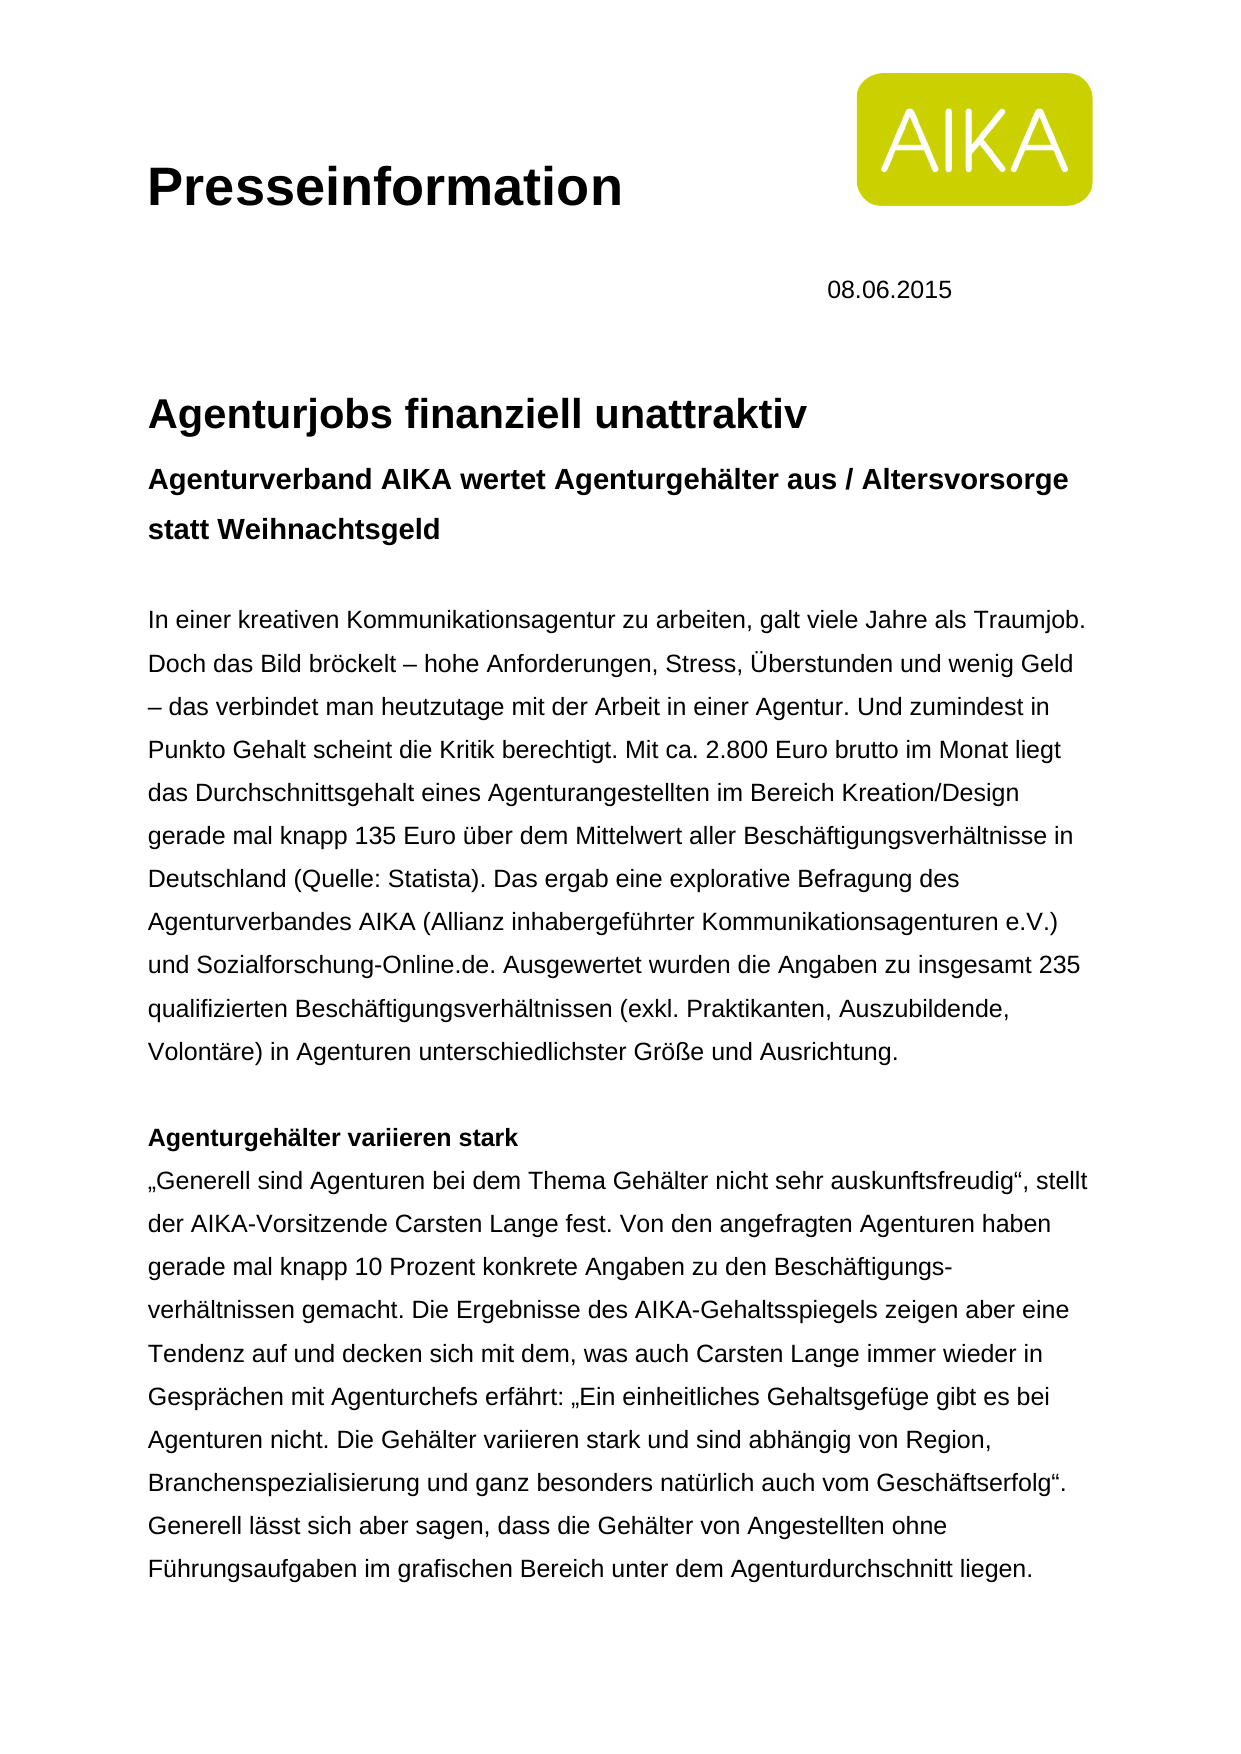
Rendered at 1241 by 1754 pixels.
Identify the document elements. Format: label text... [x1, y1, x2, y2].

text Agenturgehälter variieren stark [148, 1123, 1092, 1152]
text 08.06.2015 [148, 275, 1092, 368]
text „Generell sind Agenturen bei dem Thema Gehälter nicht sehr auskunftsfreudig“, stellt der AIKA-Vorsitzende Carsten Lange fest. Von den angefragten Agenturen haben gerade mal knapp 10 Prozent konkrete Angaben zu den Beschäftigungs-verhältnissen gemacht. Die Ergebnisse des AIKA-Gehaltsspiegels zeigen aber eine Tendenz auf und decken sich mit dem, was auch Carsten Lange immer wieder in Gesprächen mit Agenturchefs erfährt: „Ein einheitliches Gehaltsgefüge gibt es bei Agenturen nicht. Die Gehälter variieren stark und sind abhängig von Region, Branchenspezialisierung und ganz besonders natürlich auch vom Geschäftserfolg“. Generell lässt sich aber sagen, dass die Gehälter von Angestellten ohne Führungsaufgaben im grafischen Bereich unter dem Agenturdurchschnitt liegen. [148, 1166, 1092, 1583]
picture [856, 73, 1093, 206]
text Agenturverband AIKA wertet Agenturgehälter aus / Altersvorsorge statt Weihnachtsgeld [148, 462, 1092, 546]
text Presseinformation [148, 74, 1092, 217]
text Agenturjobs finanziell unattraktiv [148, 390, 1092, 438]
text In einer kreativen Kommunikationsagentur zu arbeiten, galt viele Jahre als Traumjob. Doch das Bild bröckelt – hohe Anforderungen, Stress, Überstunden und wenig Geld – das verbindet man heutzutage mit der Arbeit in einer Agentur. Und zumindest in Punkto Gehalt scheint die Kritik berechtigt. Mit ca. 2.800 Euro brutto im Monat liegt das Durchschnittsgehalt eines Agenturangestellten im Bereich Kreation/Design gerade mal knapp 135 Euro über dem Mittelwert aller Beschäftigungsverhältnisse in Deutschland (Quelle: Statista). Das ergab eine explorative Befragung des Agenturverbandes AIKA (Allianz inhabergeführter Kommunikationsagenturen e.V.) und Sozialforschung-Online.de. Ausgewertet wurden die Angaben zu insgesamt 235 qualifizierten Beschäftigungsverhältnissen (exkl. Praktikanten, Auszubildende, Volontäre) in Agenturen unterschiedlichster Größe und Ausrichtung. [148, 605, 1092, 1065]
